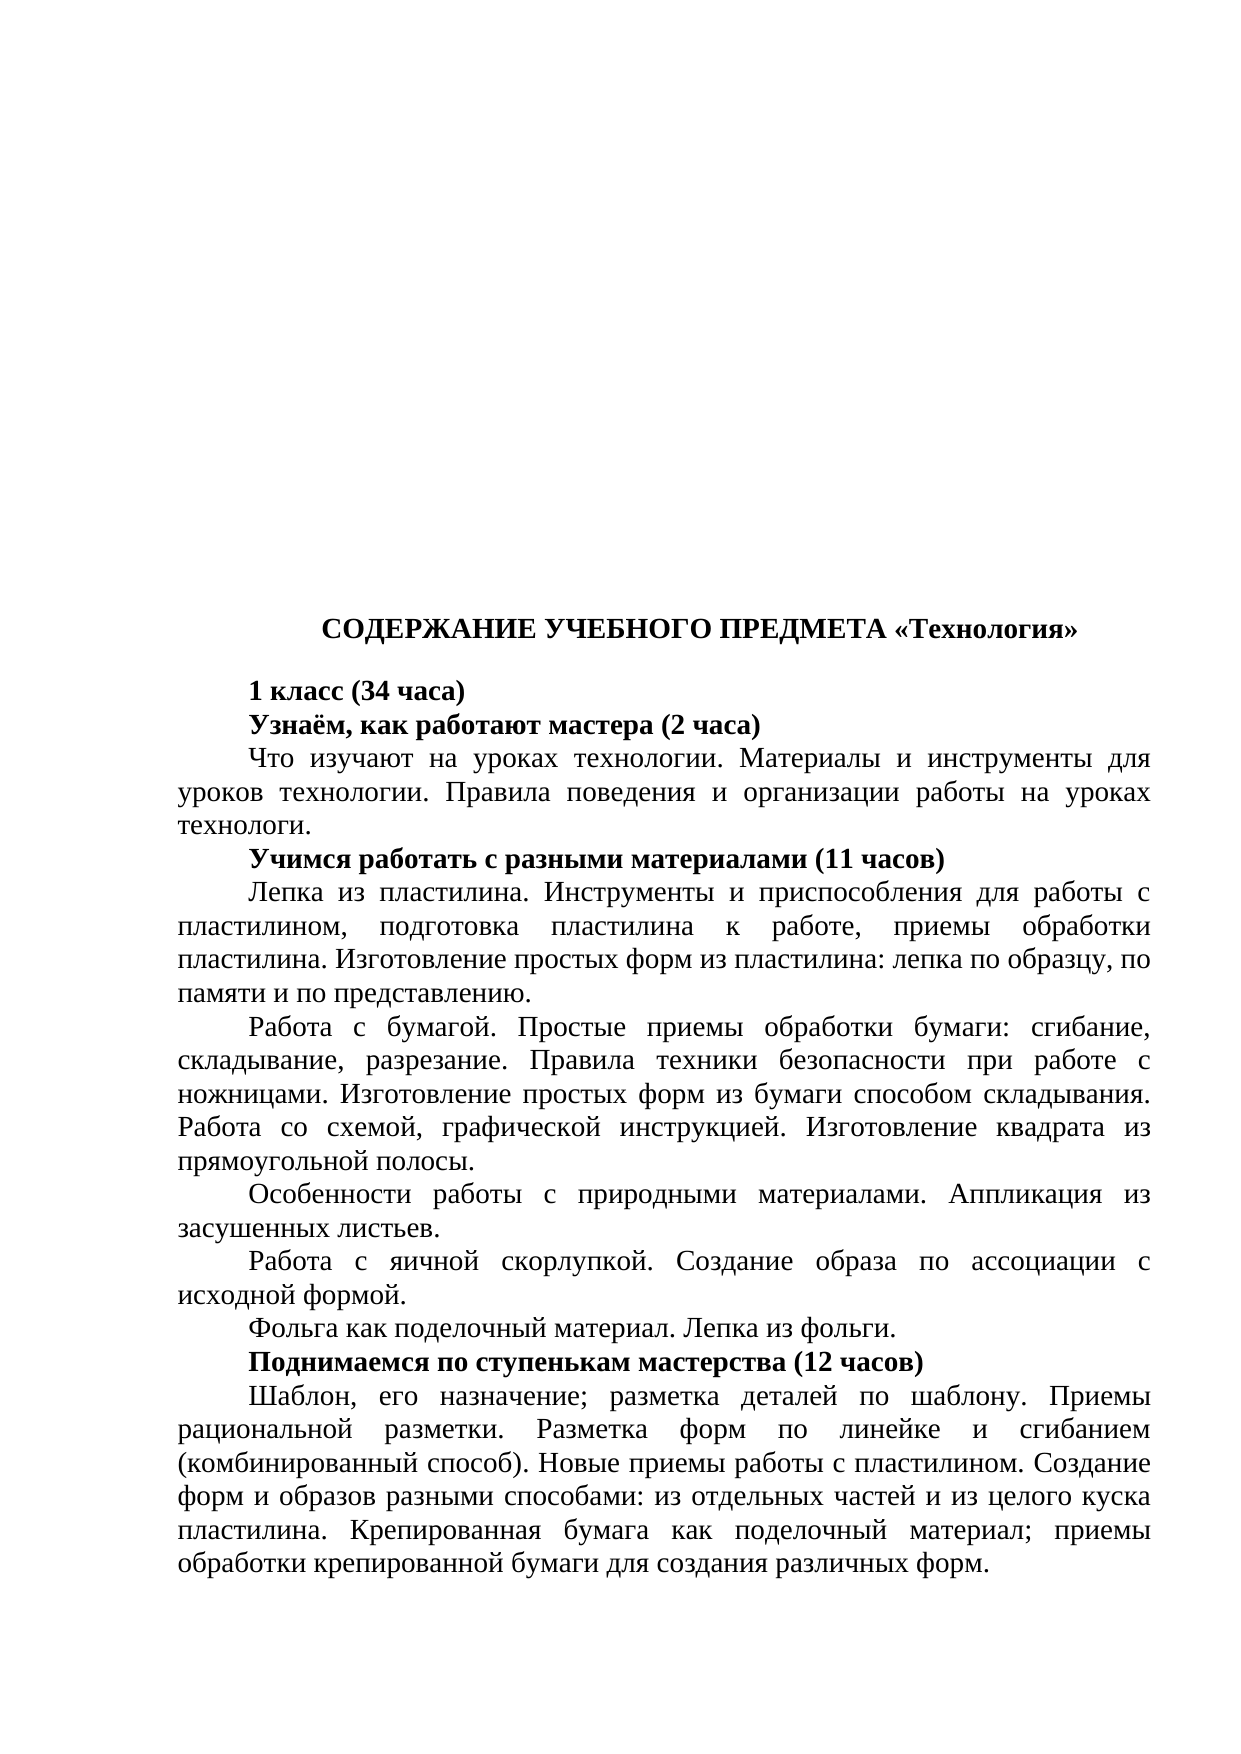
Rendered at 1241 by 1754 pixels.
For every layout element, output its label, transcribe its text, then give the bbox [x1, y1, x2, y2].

text Что изучают на уроках технологии. Материалы и инструменты для уроков технологии. Правила поведения и организации работы на уроках технологи. [177, 740, 1152, 841]
text Узнаём, как работают мастера (2 часа) [177, 707, 1152, 740]
text Фольга как поделочный материал. Лепка из фольги. [177, 1311, 1152, 1344]
text Работа с бумагой. Простые приемы обработки бумаги: сгибание, складывание, разрезание. Правила техники безопасности при работе с ножницами. Изготовление простых форм из бумаги способом складывания. Работа со схемой, графической инструкцией. Изготовление квадрата из прямоугольной полосы. [177, 1009, 1152, 1176]
text 1 класс (34 часа) [177, 673, 1152, 707]
text Учимся работать с разными материалами (11 часов) [177, 841, 1152, 874]
text Поднимаемся по ступенькам мастерства (12 часов) [177, 1344, 1152, 1378]
text Лепка из пластилина. Инструменты и приспособления для работы с пластилином, подготовка пластилина к работе, приемы обработки пластилина. Изготовление простых форм из пластилина: лепка по образцу, по памяти и по представлению. [177, 874, 1152, 1009]
text Шаблон, его назначение; разметка деталей по шаблону. Приемы рациональной разметки. Разметка форм по линейке и сгибанием (комбинированный способ). Новые приемы работы с пластилином. Создание форм и образов разными способами: из отдельных частей и из целого куска пластилина. Крепированная бумага как поделочный материал; приемы обработки крепированной бумаги для создания различных форм. [177, 1378, 1152, 1579]
text Особенности работы с природными материалами. Аппликация из засушенных листьев. [177, 1176, 1152, 1243]
text Работа с яичной скорлупкой. Создание образа по ассоциации с исходной формой. [177, 1243, 1152, 1311]
text СОДЕРЖАНИЕ УЧЕБНОГО ПРЕДМЕТА «Технология» [177, 612, 1152, 645]
